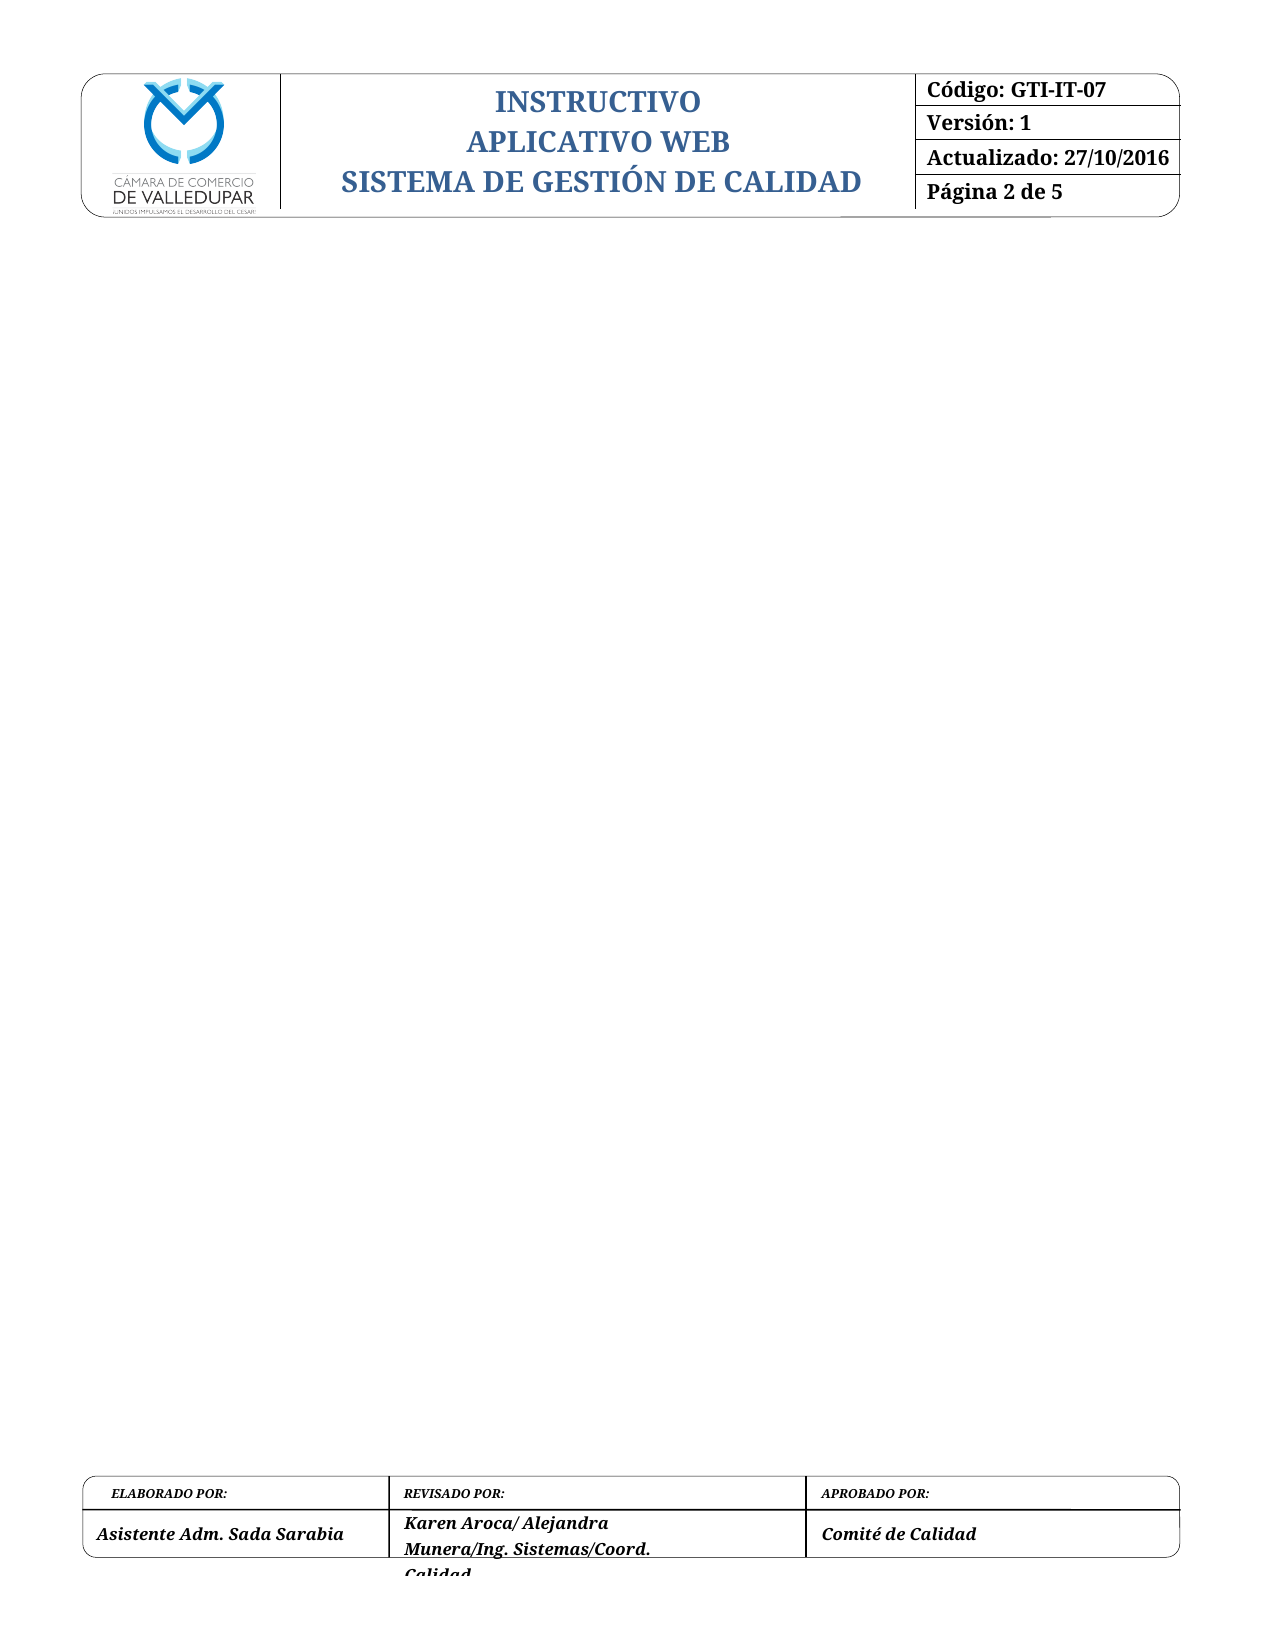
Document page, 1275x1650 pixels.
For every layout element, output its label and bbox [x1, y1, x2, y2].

picture [112, 78, 256, 214]
